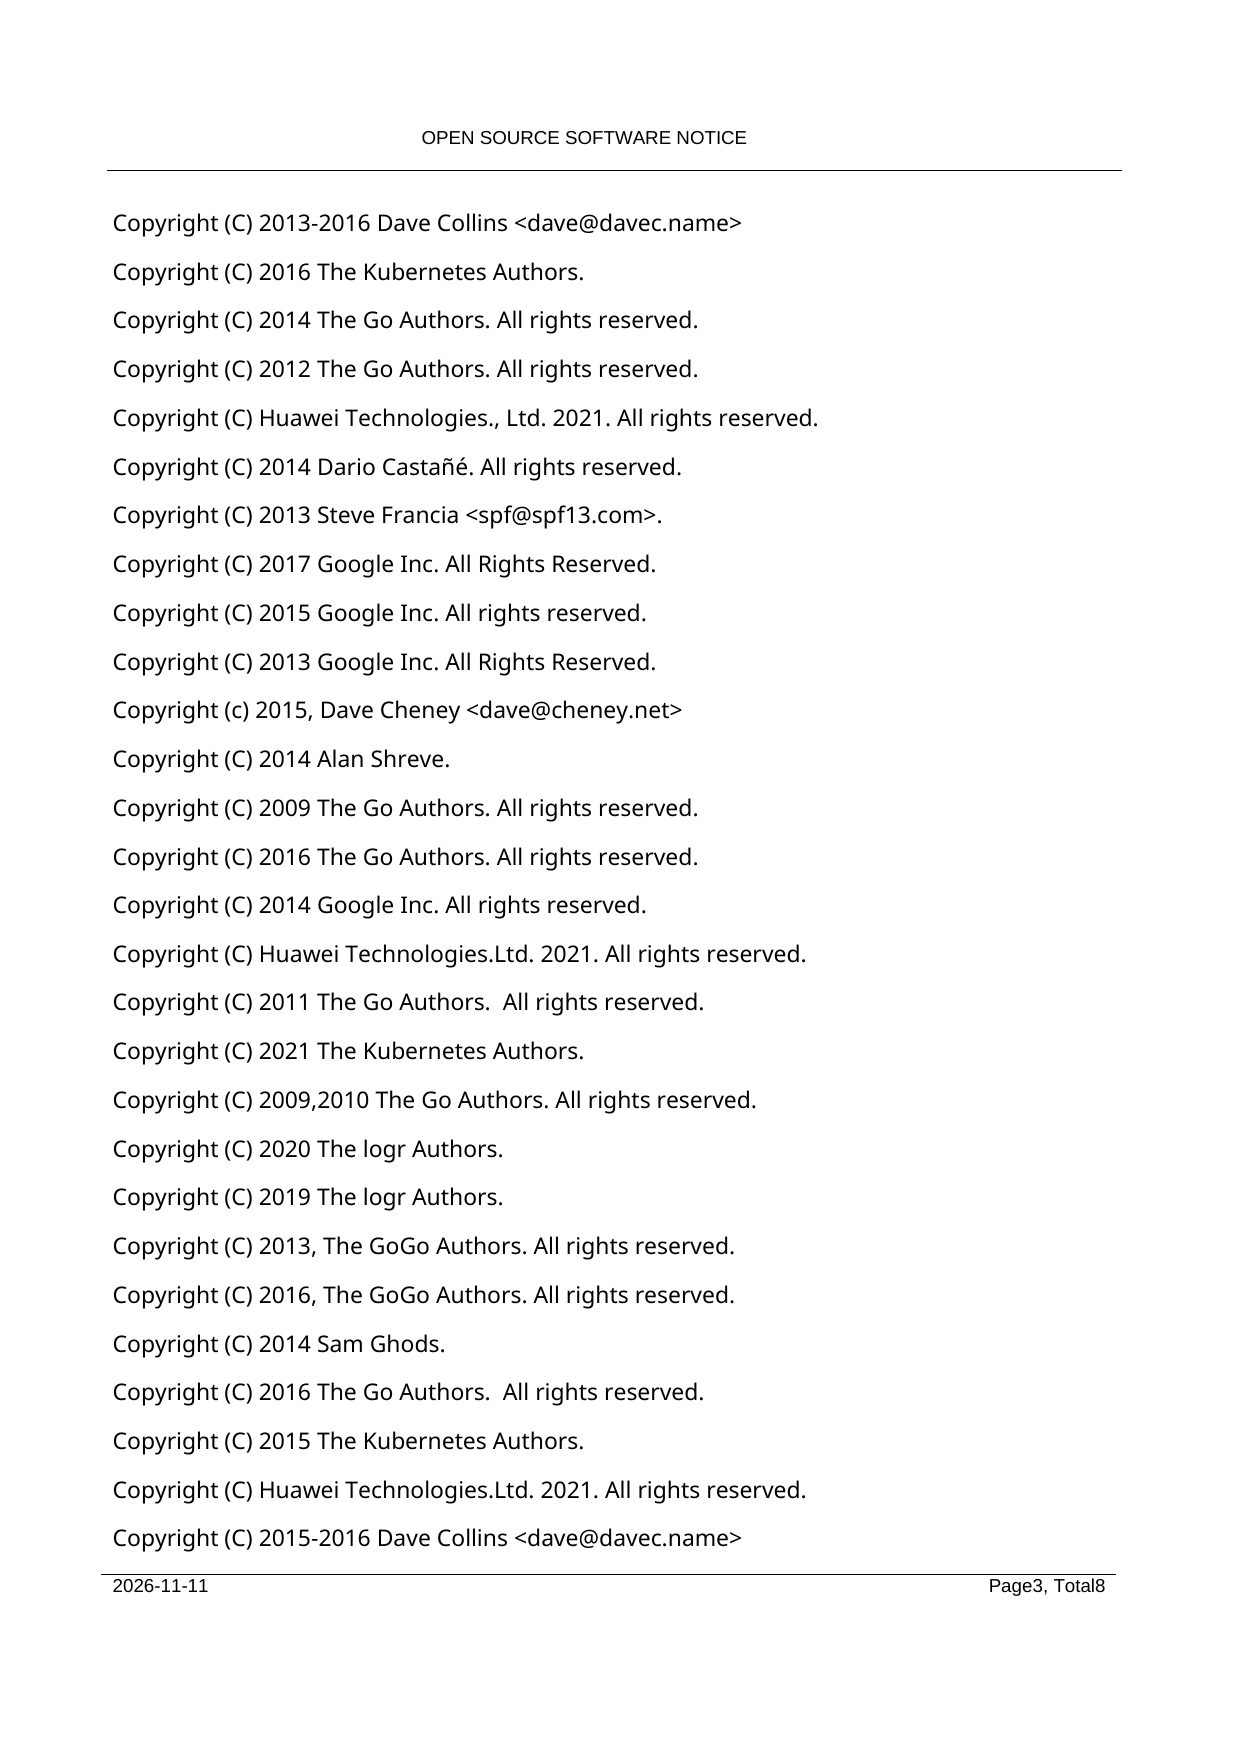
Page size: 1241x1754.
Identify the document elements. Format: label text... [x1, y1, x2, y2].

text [112, 206, 1128, 970]
text Copyright (C) 2011 The Go Authors. All rights reserved. Copyright (C) 2021 The Kubernetes Authors. Copyright (C) 2009,2010 The Go Authors. All rights reserved. Copyright (C) 2020 The logr Authors. Copyright (C) 2019 The logr Authors. Copyright (C) 2013, The GoGo Authors. All rights reserved. Copyright (C) 2016, The GoGo Authors. All rights reserved. Copyright (C) 2014 Sam Ghods. Copyright (C) 2016 The Go Authors. All rights reserved. Copyright (C) 2015 The Kubernetes Authors. Copyright (C) Huawei Technologies.Ltd. 2021. All rights reserved. [112, 986, 1128, 1506]
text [112, 1521, 1128, 1554]
